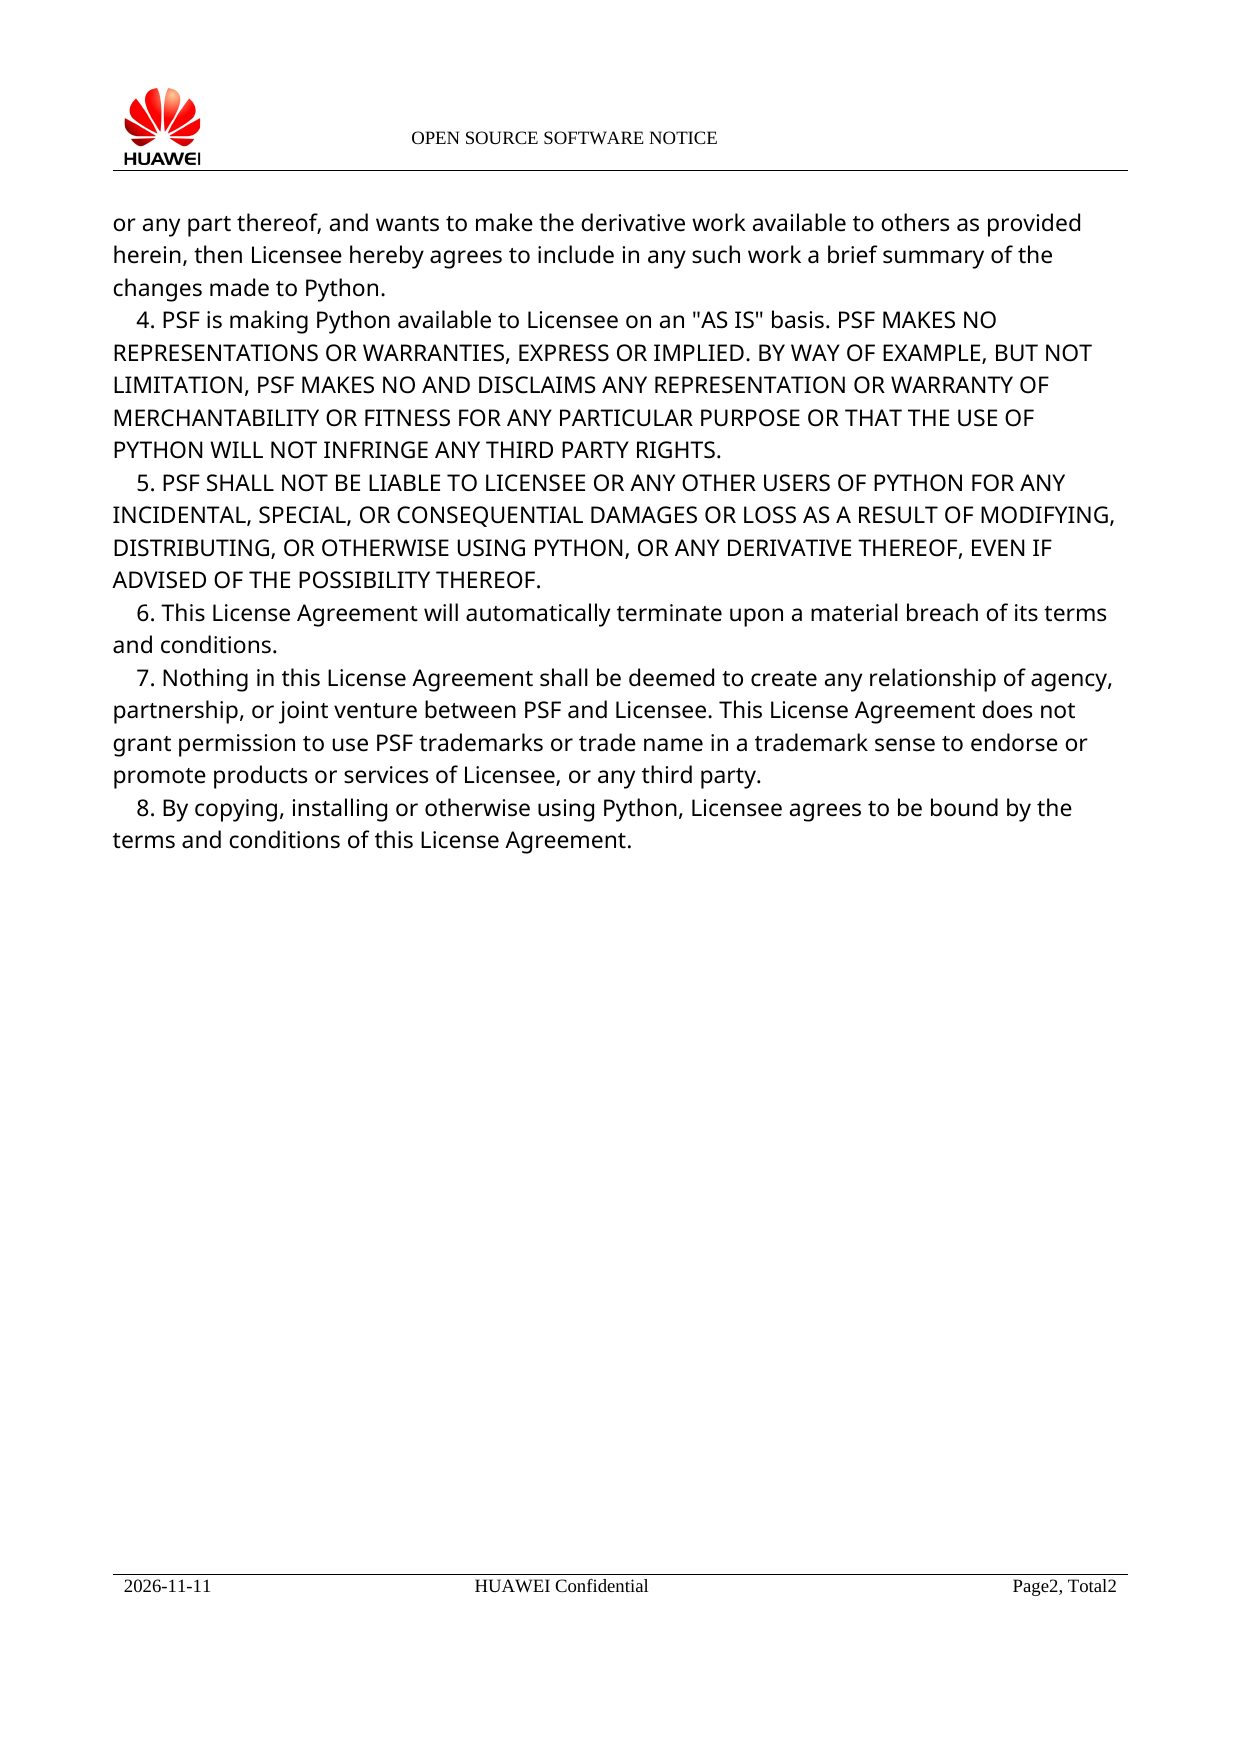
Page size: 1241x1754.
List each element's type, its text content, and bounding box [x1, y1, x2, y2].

text 6. This License Agreement will automatically terminate upon a material breach of its terms and conditions. [112, 596, 1128, 661]
text 4. PSF is making Python available to Licensee on an "AS IS" basis. PSF MAKES NO REPRESENTATIONS OR WARRANTIES, EXPRESS OR IMPLIED. BY WAY OF EXAMPLE, BUT NOT LIMITATION, PSF MAKES NO AND DISCLAIMS ANY REPRESENTATION OR WARRANTY OF MERCHANTABILITY OR FITNESS FOR ANY PARTICULAR PURPOSE OR THAT THE USE OF PYTHON WILL NOT INFRINGE ANY THIRD PARTY RIGHTS. [112, 304, 1128, 466]
text 5. PSF SHALL NOT BE LIABLE TO LICENSEE OR ANY OTHER USERS OF PYTHON FOR ANY INCIDENTAL, SPECIAL, OR CONSEQUENTIAL DAMAGES OR LOSS AS A RESULT OF MODIFYING, DISTRIBUTING, OR OTHERWISE USING PYTHON, OR ANY DERIVATIVE THEREOF, EVEN IF ADVISED OF THE POSSIBILITY THEREOF. [112, 466, 1128, 596]
text 8. By copying, installing or otherwise using Python, Licensee agrees to be bound by the terms and conditions of this License Agreement. [112, 791, 1128, 856]
text 7. Nothing in this License Agreement shall be deemed to create any relationship of agency, partnership, or joint venture between PSF and Licensee. This License Agreement does not grant permission to use PSF trademarks or trade name in a trademark sense to endorse or promote products or services of Licensee, or any third party. [112, 661, 1128, 791]
picture [124, 88, 201, 165]
